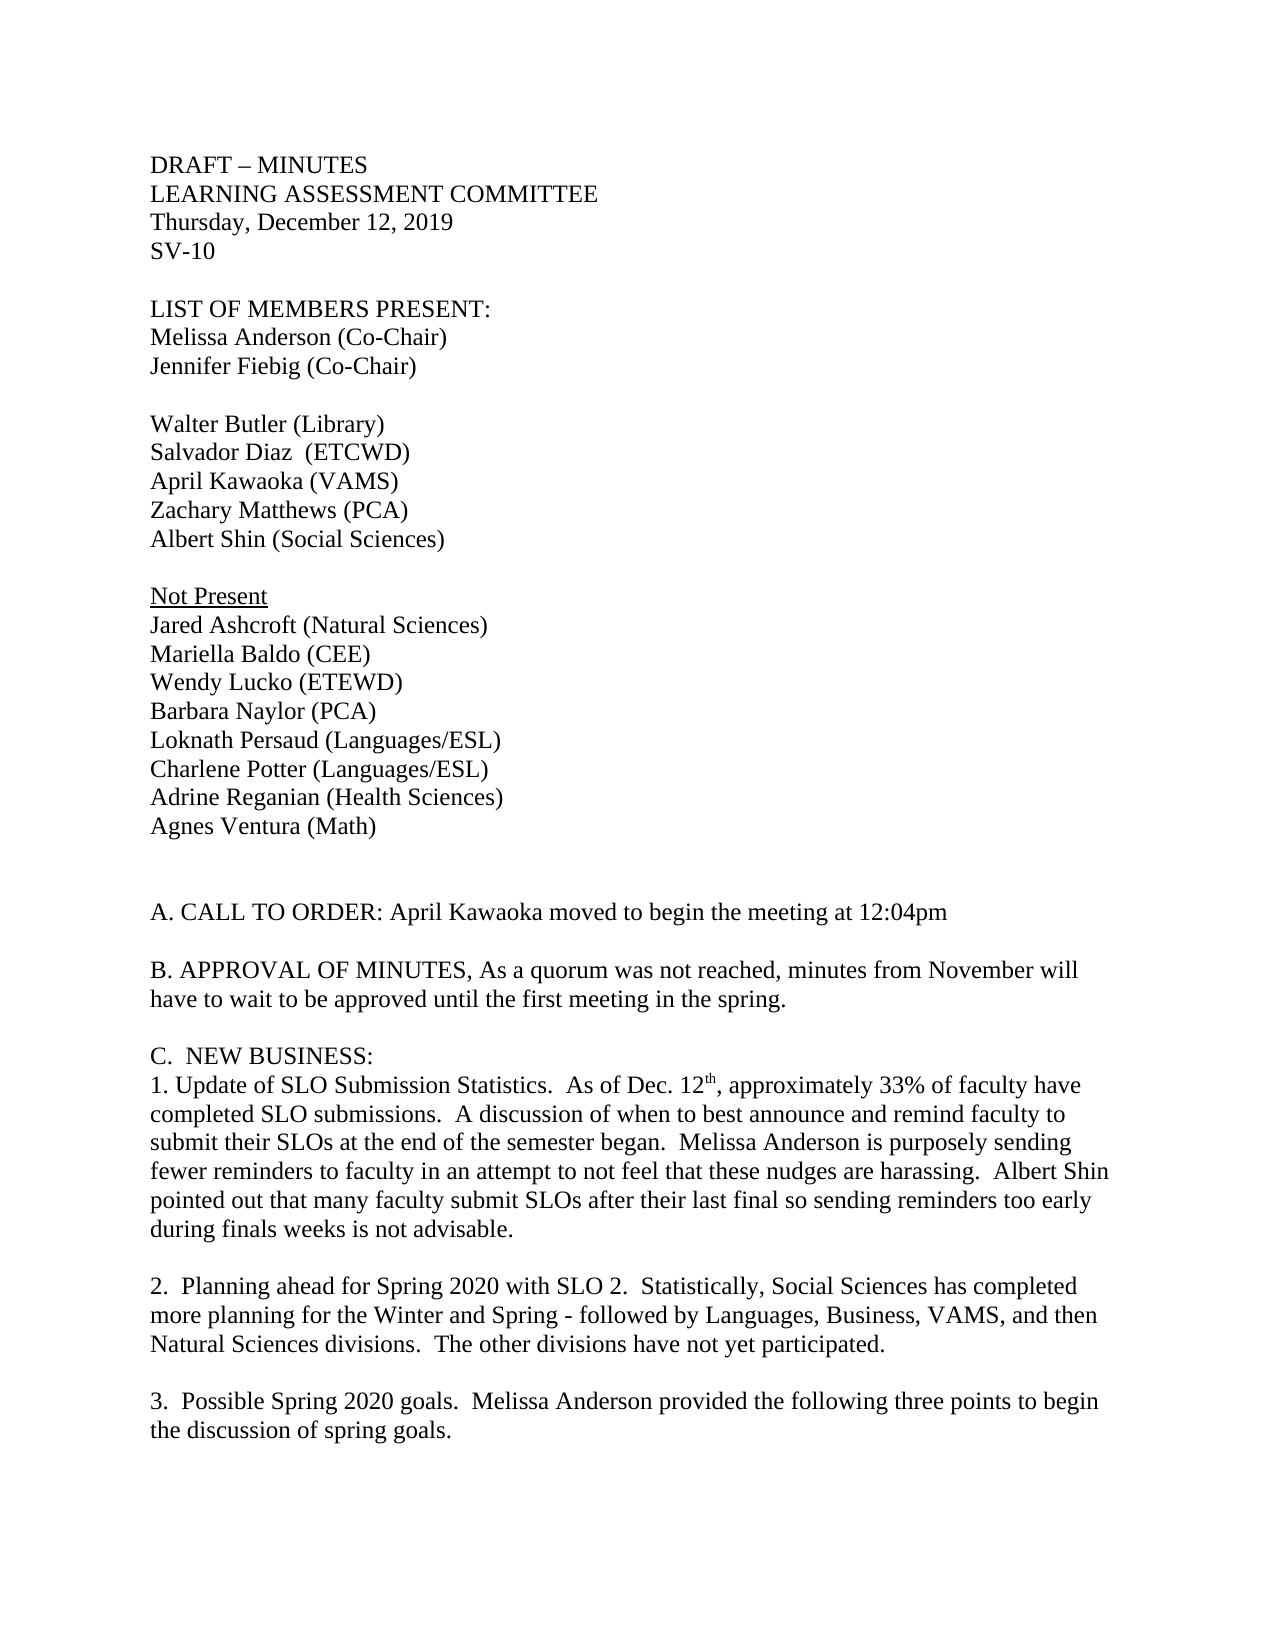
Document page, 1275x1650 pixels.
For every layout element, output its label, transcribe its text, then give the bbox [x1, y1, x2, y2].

text Charlene Potter (Languages/ESL) [150, 754, 1125, 782]
text Agnes Ventura (Math) [150, 811, 1125, 840]
text C. NEW BUSINESS: [150, 1041, 1125, 1070]
text Zachary Matthews (PCA) [150, 495, 1125, 524]
text 2. Planning ahead for Spring 2020 with SLO 2. Statistically, Social Sciences has completed more planning for the Winter and Spring - followed by Languages, Business, VAMS, and then Natural Sciences divisions. The other divisions have not yet participated. [150, 1271, 1125, 1357]
text 3. Possible Spring 2020 goals. Melissa Anderson provided the following three points to begin the discussion of spring goals. [150, 1386, 1125, 1444]
text Melissa Anderson (Co-Chair) [150, 322, 1125, 351]
text Walter Butler (Library) [150, 409, 1125, 437]
text Jared Ashcroft (Natural Sciences) [150, 610, 1125, 639]
text Loknath Persaud (Languages/ESL) [150, 725, 1125, 754]
text Mariella Baldo (CEE) [150, 639, 1125, 667]
text 1. Update of SLO Submission Statistics. As of Dec. 12th, approximately 33% of faculty have completed SLO submissions. A discussion of when to best announce and remind faculty to submit their SLOs at the end of the semester began. Melissa Anderson is purposely sending fewer reminders to faculty in an attempt to not feel that these nudges are harassing. Albert Shin pointed out that many faculty submit SLOs after their last final so sending reminders too early during finals weeks is not advisable. [150, 1070, 1125, 1242]
text Salvador Diaz (ETCWD) [150, 437, 1125, 466]
text Albert Shin (Social Sciences) [150, 524, 1125, 552]
text DRAFT – MINUTES [150, 150, 1125, 179]
text Adrine Reganian (Health Sciences) [150, 782, 1125, 811]
text A. CALL TO ORDER: April Kawaoka moved to begin the meeting at 12:04pm [150, 897, 1125, 926]
text B. APPROVAL OF MINUTES, As a quorum was not reached, minutes from November will have to wait to be approved until the first meeting in the spring. [150, 955, 1125, 1012]
text Barbara Naylor (PCA) [150, 696, 1125, 725]
text Not Present [150, 581, 1125, 610]
text April Kawaoka (VAMS) [150, 466, 1125, 495]
text Jennifer Fiebig (Co-Chair) [150, 351, 1125, 380]
text LIST OF MEMBERS PRESENT: [150, 294, 1125, 322]
text Wendy Lucko (ETEWD) [150, 667, 1125, 696]
text SV-10 [150, 236, 1125, 265]
text Thursday, December 12, 2019 [150, 207, 1125, 236]
text LEARNING ASSESSMENT COMMITTEE [150, 179, 1125, 207]
